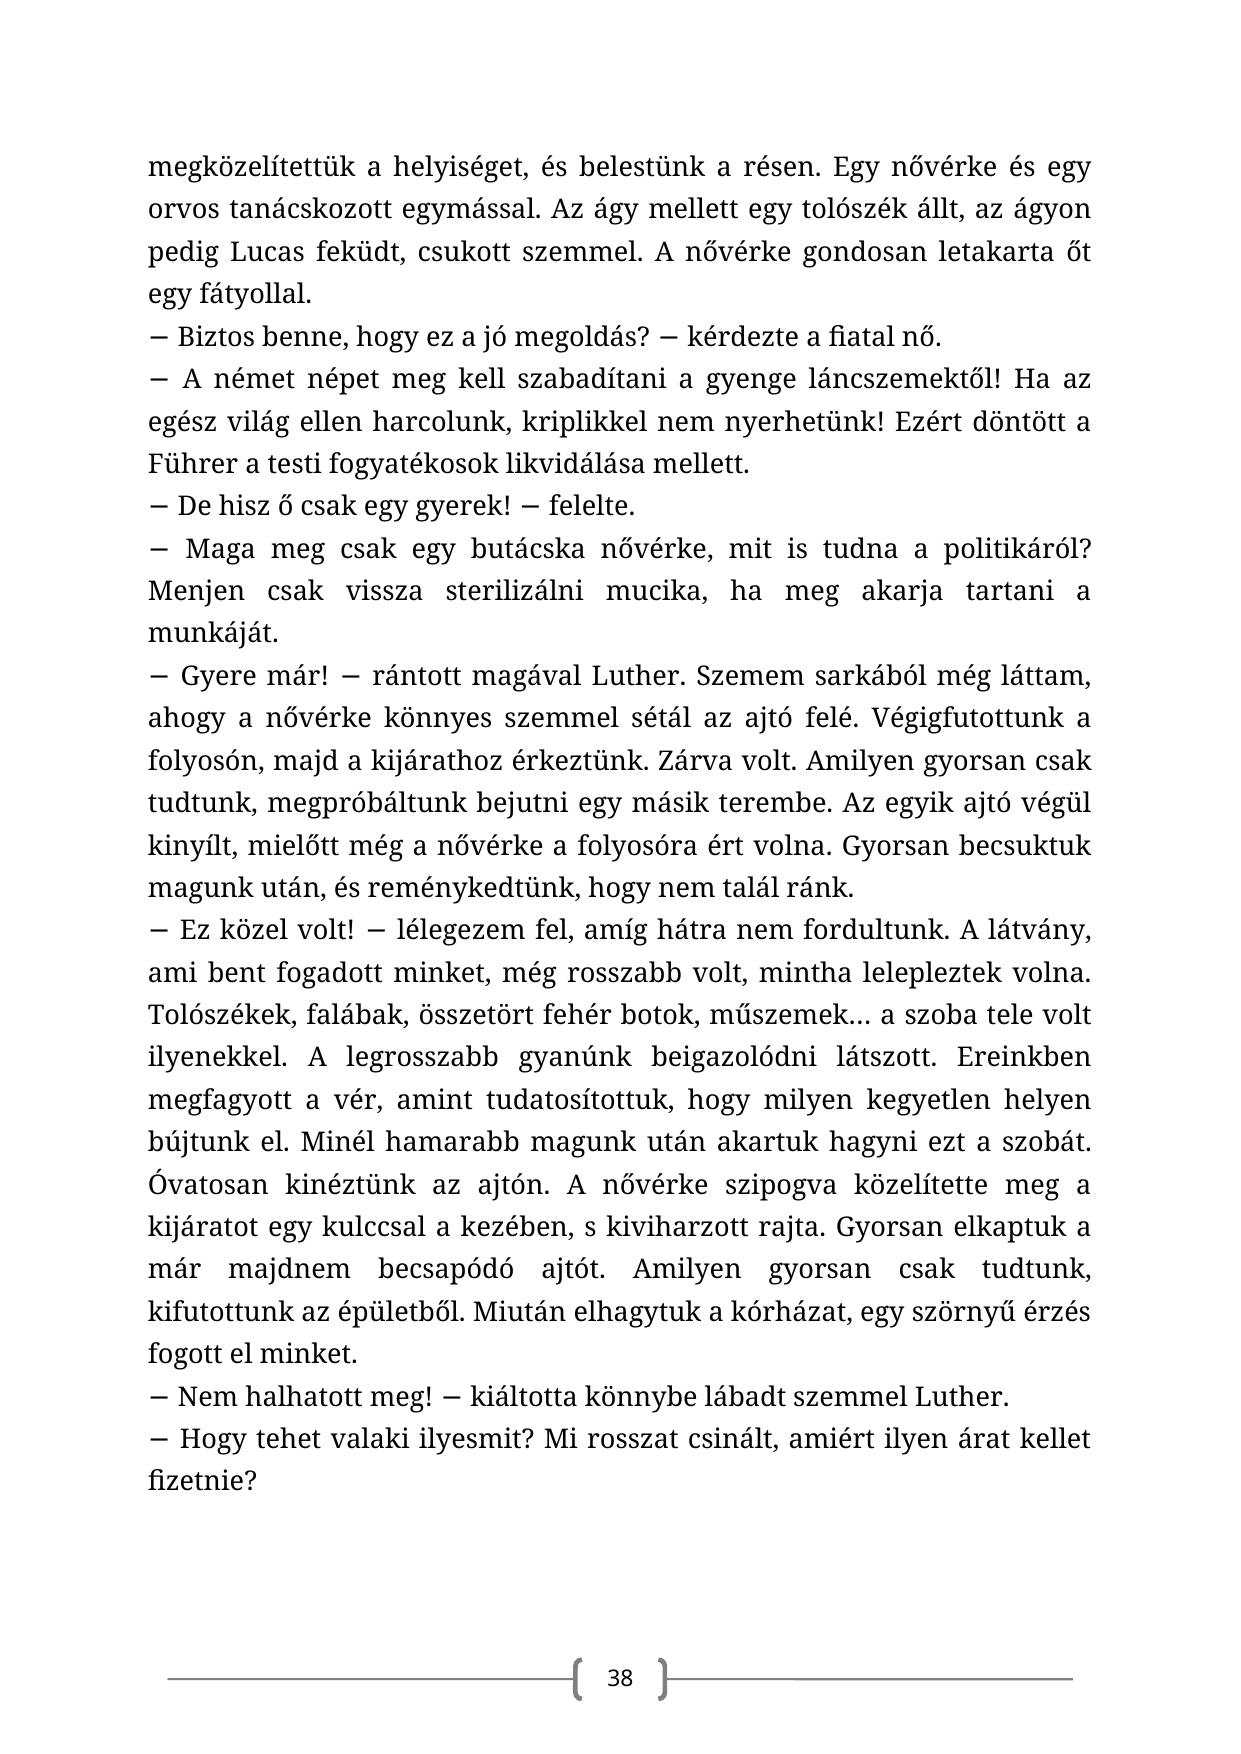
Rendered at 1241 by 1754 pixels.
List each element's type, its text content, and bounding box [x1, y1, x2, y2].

text − Ez közel volt! − lélegezem fel, amíg hátra nem fordultunk. A látvány, ami bent fogadott minket, még rosszabb volt, mintha lelepleztek volna. Tolószékek, falábak, összetört fehér botok, műszemek… a szoba tele volt ilyenekkel. A legrosszabb gyanúnk beigazolódni látszott. Ereinkben megfagyott a vér, amint tudatosítottuk, hogy milyen kegyetlen helyen bújtunk el. Minél hamarabb magunk után akartuk hagyni ezt a szobát. Óvatosan kinéztünk az ajtón. A nővérke szipogva közelítette meg a kijáratot egy kulccsal a kezében, s kiviharzott rajta. Gyorsan elkaptuk a már majdnem becsapódó ajtót. Amilyen gyorsan csak tudtunk, kifutottunk az épületből. Miután elhagytuk a kórházat, egy szörnyű érzés fogott el minket. [148, 911, 1093, 1372]
text − Maga meg csak egy butácska nővérke, mit is tudna a politikáról? Menjen csak vissza sterilizálni mucika, ha meg akarja tartani a munkáját. [148, 529, 1093, 651]
text − De hisz ő csak egy gyerek! − felelte. [148, 487, 1093, 524]
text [148, 148, 1093, 312]
text − Nem halhatott meg! − kiáltotta könnybe lábadt szemmel Luther. [148, 1377, 1093, 1414]
text − A német népet meg kell szabadítani a gyenge láncszemektől! Ha az egész világ ellen harcolunk, kriplikkel nem nyerhetünk! Ezért döntött a Führer a testi fogyatékosok likvidálása mellett. [148, 359, 1093, 481]
text − Hogy tehet valaki ilyesmit? Mi rosszat csinált, amiért ilyen árat kellet fizetnie? [148, 1419, 1093, 1499]
text − Gyere már! − rántott magával Luther. Szemem sarkából még láttam, ahogy a nővérke könnyes szemmel sétál az ajtó felé. Végigfutottunk a folyosón, majd a kijárathoz érkeztünk. Zárva volt. Amilyen gyorsan csak tudtunk, megpróbáltunk bejutni egy másik terembe. Az egyik ajtó végül kinyílt, mielőtt még a nővérke a folyosóra ért volna. Gyorsan becsuktuk magunk után, és reménykedtünk, hogy nem talál ránk. [148, 656, 1093, 905]
text − Biztos benne, hogy ez a jó megoldás? − kérdezte a fiatal nő. [148, 317, 1093, 354]
